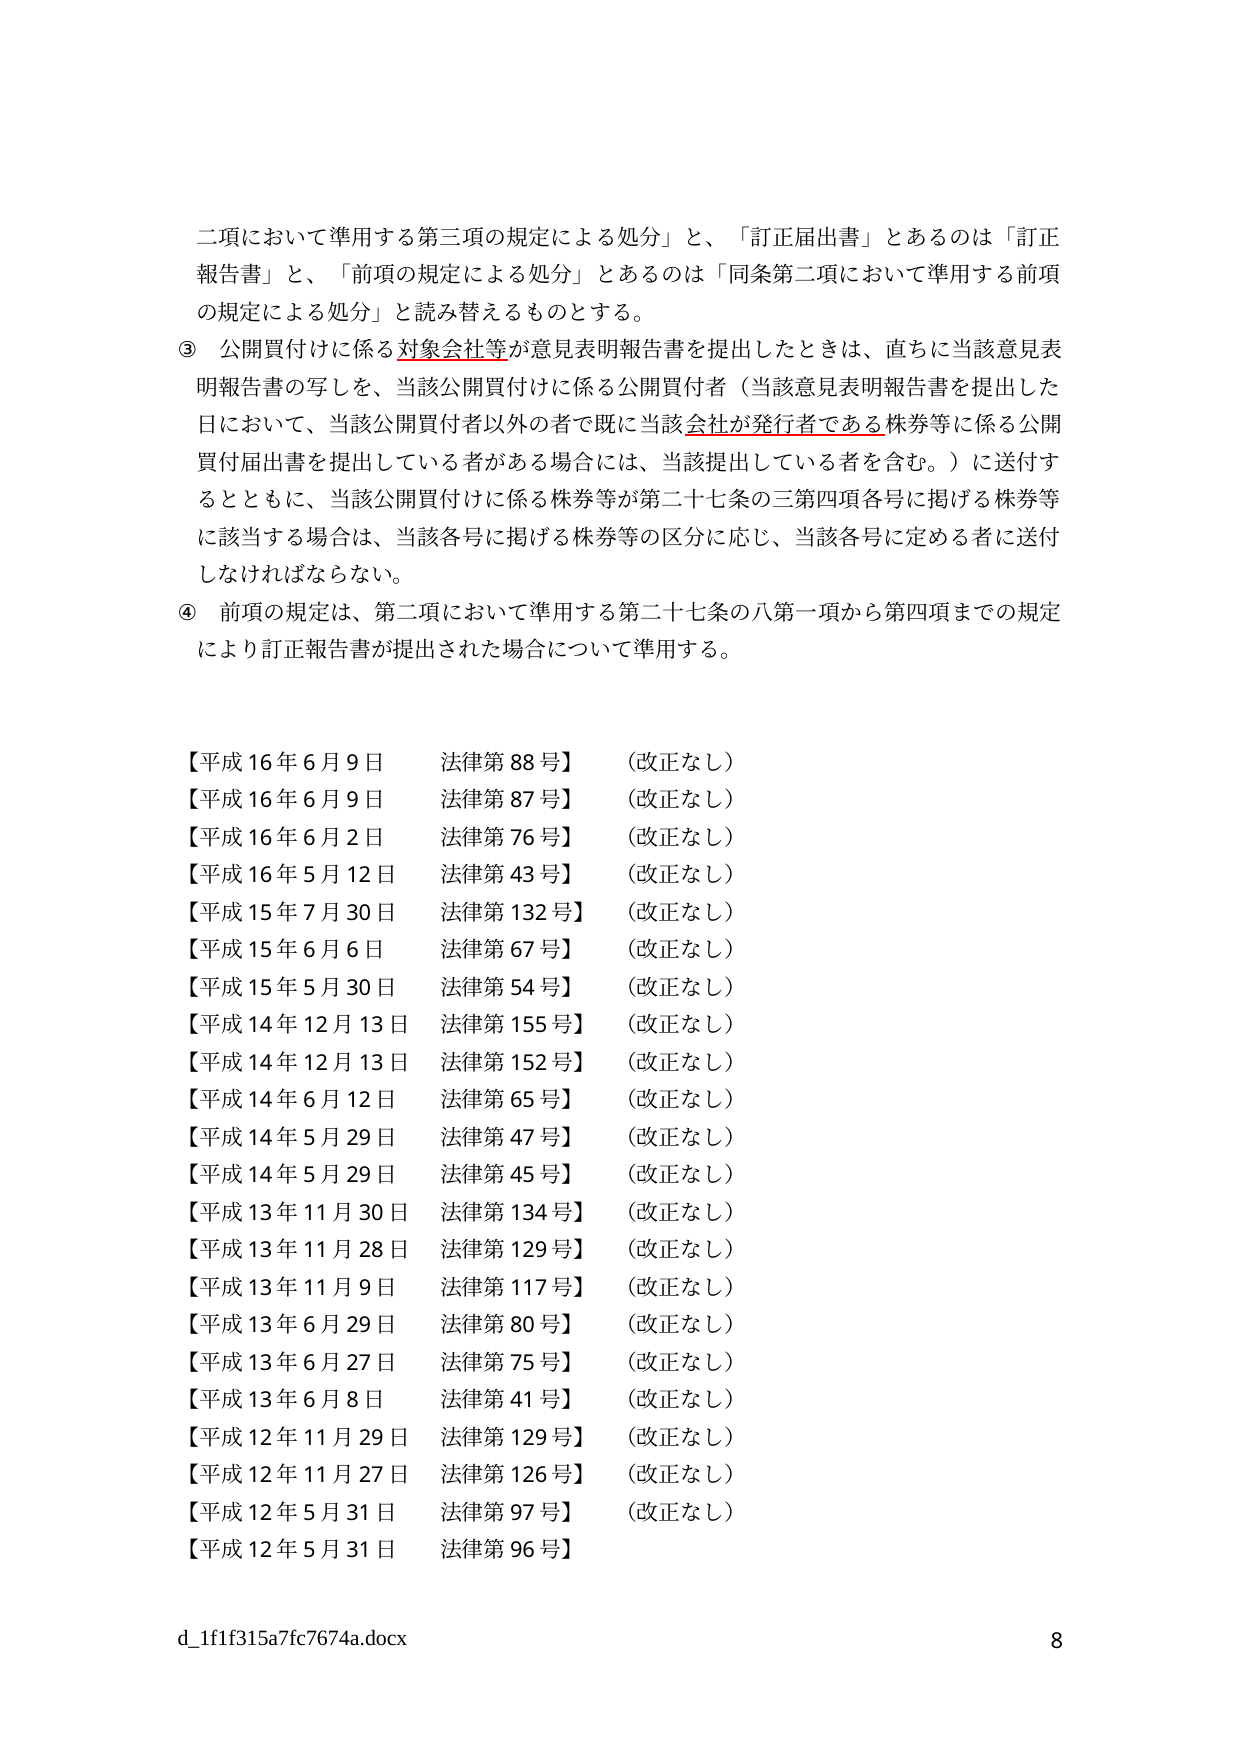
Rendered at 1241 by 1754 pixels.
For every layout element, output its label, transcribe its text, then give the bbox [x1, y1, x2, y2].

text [177, 217, 1063, 329]
text 【平成14年12月13日 法律第155号】 （改正なし） [177, 1004, 1063, 1042]
text 【平成15年6月6日 法律第67号】 （改正なし） [177, 929, 1063, 967]
text 【平成13年11月28日 法律第129号】 （改正なし） [177, 1229, 1063, 1267]
text 【平成14年12月13日 法律第152号】 （改正なし） [177, 1042, 1063, 1079]
text 【平成13年6月8日 法律第41号】 （改正なし） [177, 1379, 1063, 1417]
text 【平成16年6月2日 法律第76号】 （改正なし） [177, 817, 1063, 854]
text 【平成14年5月29日 法律第47号】 （改正なし） [177, 1117, 1063, 1154]
text 【平成13年11月9日 法律第117号】 （改正なし） [177, 1267, 1063, 1304]
text 【平成12年5月31日 法律第96号】 [177, 1529, 1063, 1567]
text 【平成13年6月27日 法律第75号】 （改正なし） [177, 1342, 1063, 1379]
text 【平成12年5月31日 法律第97号】 （改正なし） [177, 1492, 1063, 1529]
text 【平成15年7月30日 法律第132号】 （改正なし） [177, 892, 1063, 929]
text ④ 前項の規定は、第二項において準用する第二十七条の八第一項から第四項までの規定により訂正報告書が提出された場合について準用する。 [177, 592, 1063, 667]
text ③ 公開買付けに係る対象会社等が意見表明報告書を提出したときは、直ちに当該意見表明報告書の写しを、当該公開買付けに係る公開買付者（当該意見表明報告書を提出した日において、当該公開買付者以外の者で既に当該会社が発行者である株券等に係る公開買付届出書を提出している者がある場合には、当該提出している者を含む。）に送付するとともに、当該公開買付けに係る株券等が第二十七条の三第四項各号に掲げる株券等に該当する場合は、当該各号に掲げる株券等の区分に応じ、当該各号に定める者に送付しなければならない。 [177, 329, 1063, 592]
text 【平成12年11月29日 法律第129号】 （改正なし） [177, 1417, 1063, 1454]
text 【平成16年6月9日 法律第87号】 （改正なし） [177, 779, 1063, 817]
text 【平成15年5月30日 法律第54号】 （改正なし） [177, 967, 1063, 1004]
text 【平成14年5月29日 法律第45号】 （改正なし） [177, 1154, 1063, 1192]
text 【平成16年5月12日 法律第43号】 （改正なし） [177, 854, 1063, 892]
text 【平成16年6月9日 法律第88号】 （改正なし） [177, 742, 1063, 779]
text 【平成13年6月29日 法律第80号】 （改正なし） [177, 1304, 1063, 1342]
text 【平成14年6月12日 法律第65号】 （改正なし） [177, 1079, 1063, 1117]
text 【平成12年11月27日 法律第126号】 （改正なし） [177, 1454, 1063, 1492]
text 【平成13年11月30日 法律第134号】 （改正なし） [177, 1192, 1063, 1229]
